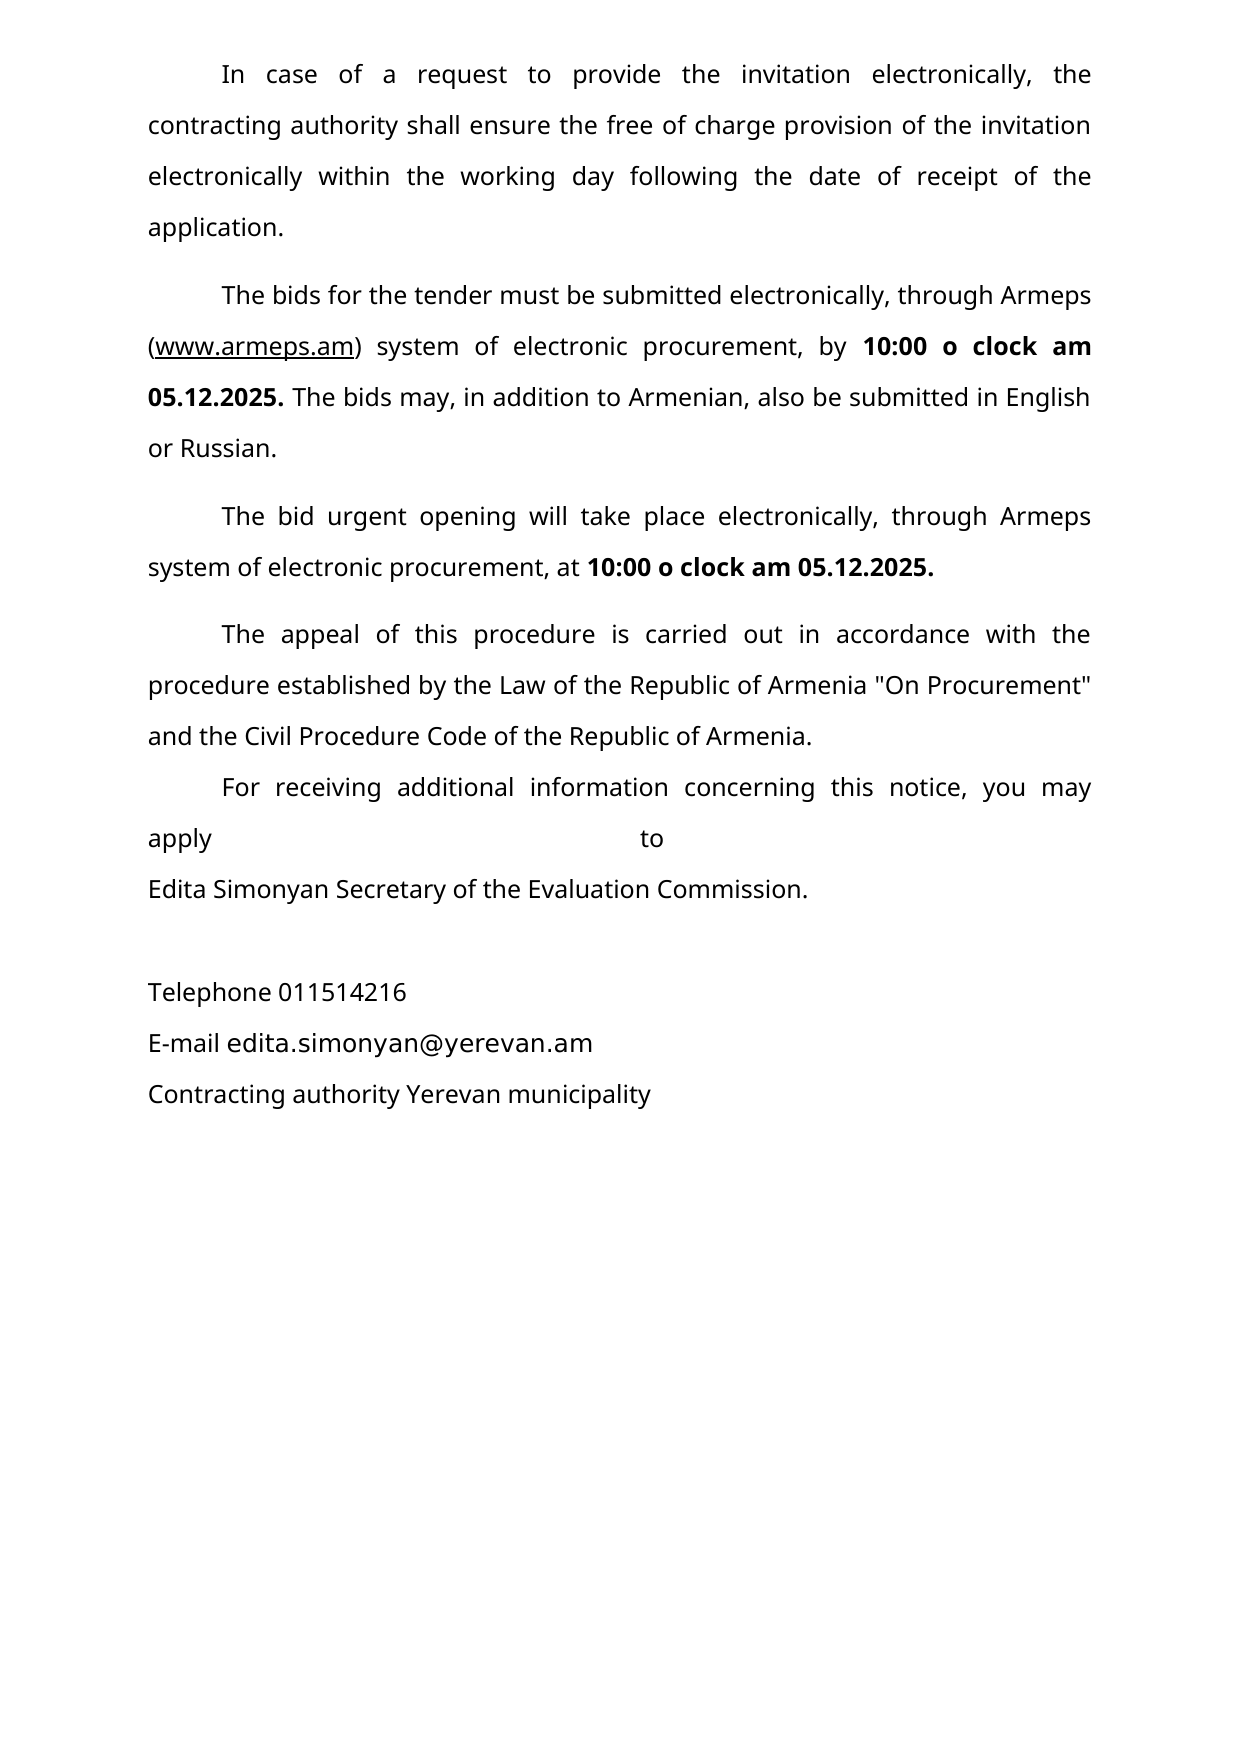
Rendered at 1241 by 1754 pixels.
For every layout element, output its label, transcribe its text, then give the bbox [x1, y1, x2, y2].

text Telephone 011514216 [148, 974, 1092, 1008]
text E-mail edita.simonyan@yerevan.am [148, 1025, 1092, 1059]
text The bid urgent opening will take place electronically, through Armeps system of electronic procurement, at 10:00 o clock am 05.12.2025. [148, 498, 1092, 583]
text The bids for the tender must be submitted electronically, through Armeps (www.armeps.am) system of electronic procurement, by 10:00 o clock am 05.12.2025. The bids may, in addition to Armenian, also be submitted in English or Russian. [148, 277, 1092, 464]
text The appeal of this procedure is carried out in accordance with the procedure established by the Law of the Republic of Armenia "On Procurement" and the Civil Procedure Code of the Republic of Armenia. [148, 617, 1092, 753]
text Contracting authority Yerevan municipality [148, 1076, 1092, 1110]
text For receiving additional information concerning this notice, you may apply to Edita Simonyan Secretary of the Evaluation Commission. [148, 770, 1092, 906]
text In case of a request to provide the invitation electronically, the contracting authority shall ensure the free of charge provision of the invitation electronically within the working day following the date of receipt of the application. [148, 56, 1092, 244]
